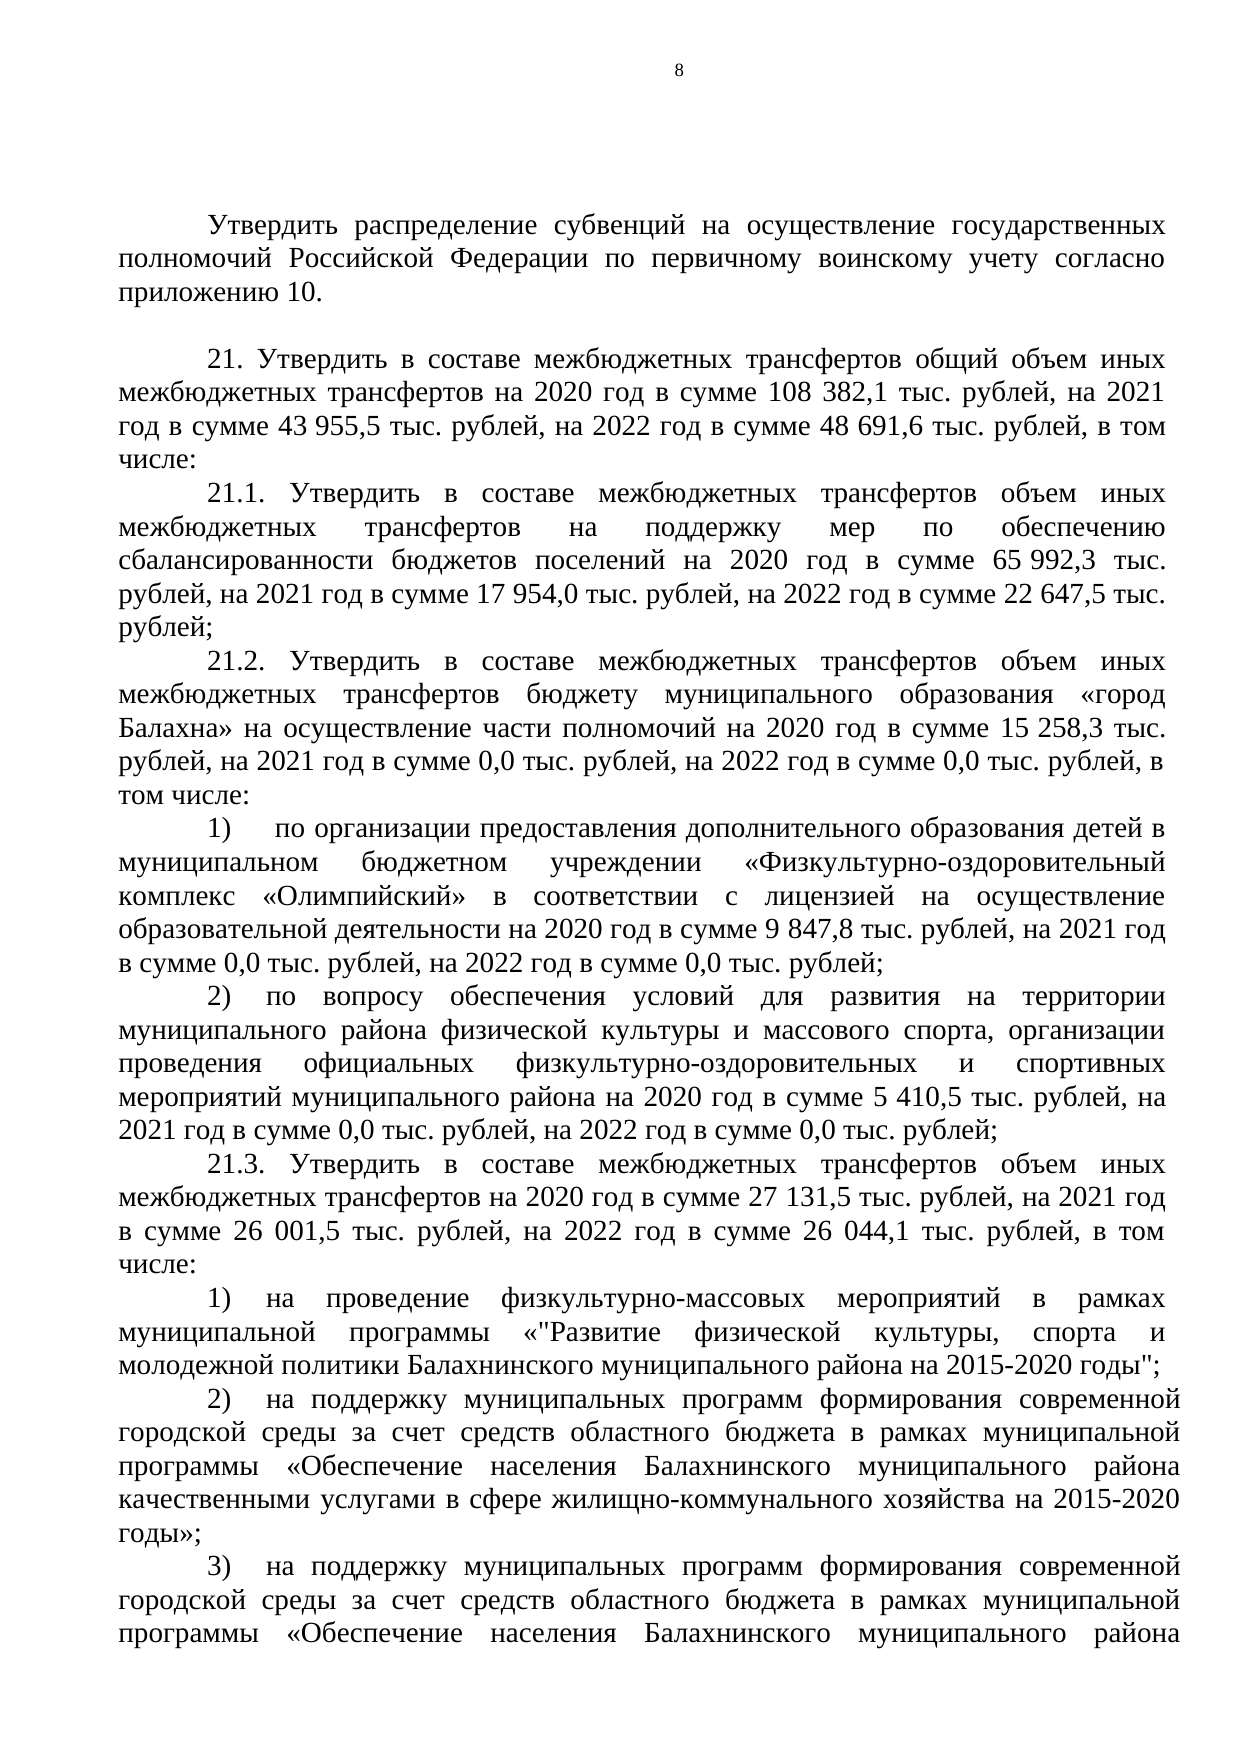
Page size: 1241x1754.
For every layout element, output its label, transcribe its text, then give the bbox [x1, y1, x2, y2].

list на проведение физкультурно-массовых мероприятий в рамках муниципальной программы «"Развитие физической культуры, спорта и молодежной политики Балахнинского муниципального района на 2015-2020 годы"; [118, 1280, 1166, 1381]
text 21.1. Утвердить в составе межбюджетных трансфертов объем иных межбюджетных трансфертов на поддержку мер по обеспечению сбалансированности бюджетов поселений на 2020 год в сумме 65 992,3 тыс. рублей, на 2021 год в сумме 17 954,0 тыс. рублей, на 2022 год в сумме 22 647,5 тыс. рублей; [118, 475, 1166, 643]
text 21.3. Утвердить в составе межбюджетных трансфертов объем иных межбюджетных трансфертов на 2020 год в сумме 27 131,5 тыс. рублей, на 2021 год в сумме 26 001,5 тыс. рублей, на 2022 год в сумме 26 044,1 тыс. рублей, в том числе: [118, 1146, 1166, 1280]
list по организации предоставления дополнительного образования детей в муниципальном бюджетном учреждении «Физкультурно-оздоровительный комплекс «Олимпийский» в соответствии с лицензией на осуществление образовательной деятельности на 2020 год в сумме 9 847,8 тыс. рублей, на 2021 год в сумме 0,0 тыс. рублей, на 2022 год в сумме 0,0 тыс. рублей; [118, 811, 1166, 978]
text 21.2. Утвердить в составе межбюджетных трансфертов объем иных межбюджетных трансфертов бюджету муниципального образования «город Балахна» на осуществление части полномочий на 2020 год в сумме 15 258,3 тыс. рублей, на 2021 год в сумме 0,0 тыс. рублей, на 2022 год в сумме 0,0 тыс. рублей, в том числе: [118, 643, 1166, 811]
list на поддержку муниципальных программ формирования современной городской среды за счет средств областного бюджета в рамках муниципальной программы «Обеспечение населения Балахнинского муниципального района качественными услугами в сфере жилищно-коммунального хозяйства на 2015-2020 годы»; [118, 1381, 1181, 1548]
list по вопросу обеспечения условий для развития на территории муниципального района физической культуры и массового спорта, организации проведения официальных физкультурно-оздоровительных и спортивных мероприятий муниципального района на 2020 год в сумме 5 410,5 тыс. рублей, на 2021 год в сумме 0,0 тыс. рублей, на 2022 год в сумме 0,0 тыс. рублей; [118, 978, 1166, 1146]
text 21. Утвердить в составе межбюджетных трансфертов общий объем иных межбюджетных трансфертов на 2020 год в сумме 108 382,1 тыс. рублей, на 2021 год в сумме 43 955,5 тыс. рублей, на 2022 год в сумме 48 691,6 тыс. рублей, в том числе: [118, 341, 1166, 475]
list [118, 1548, 1181, 1649]
text Утвердить распределение субвенций на осуществление государственных полномочий Российской Федерации по первичному воинскому учету согласно приложению 10. [118, 207, 1166, 307]
